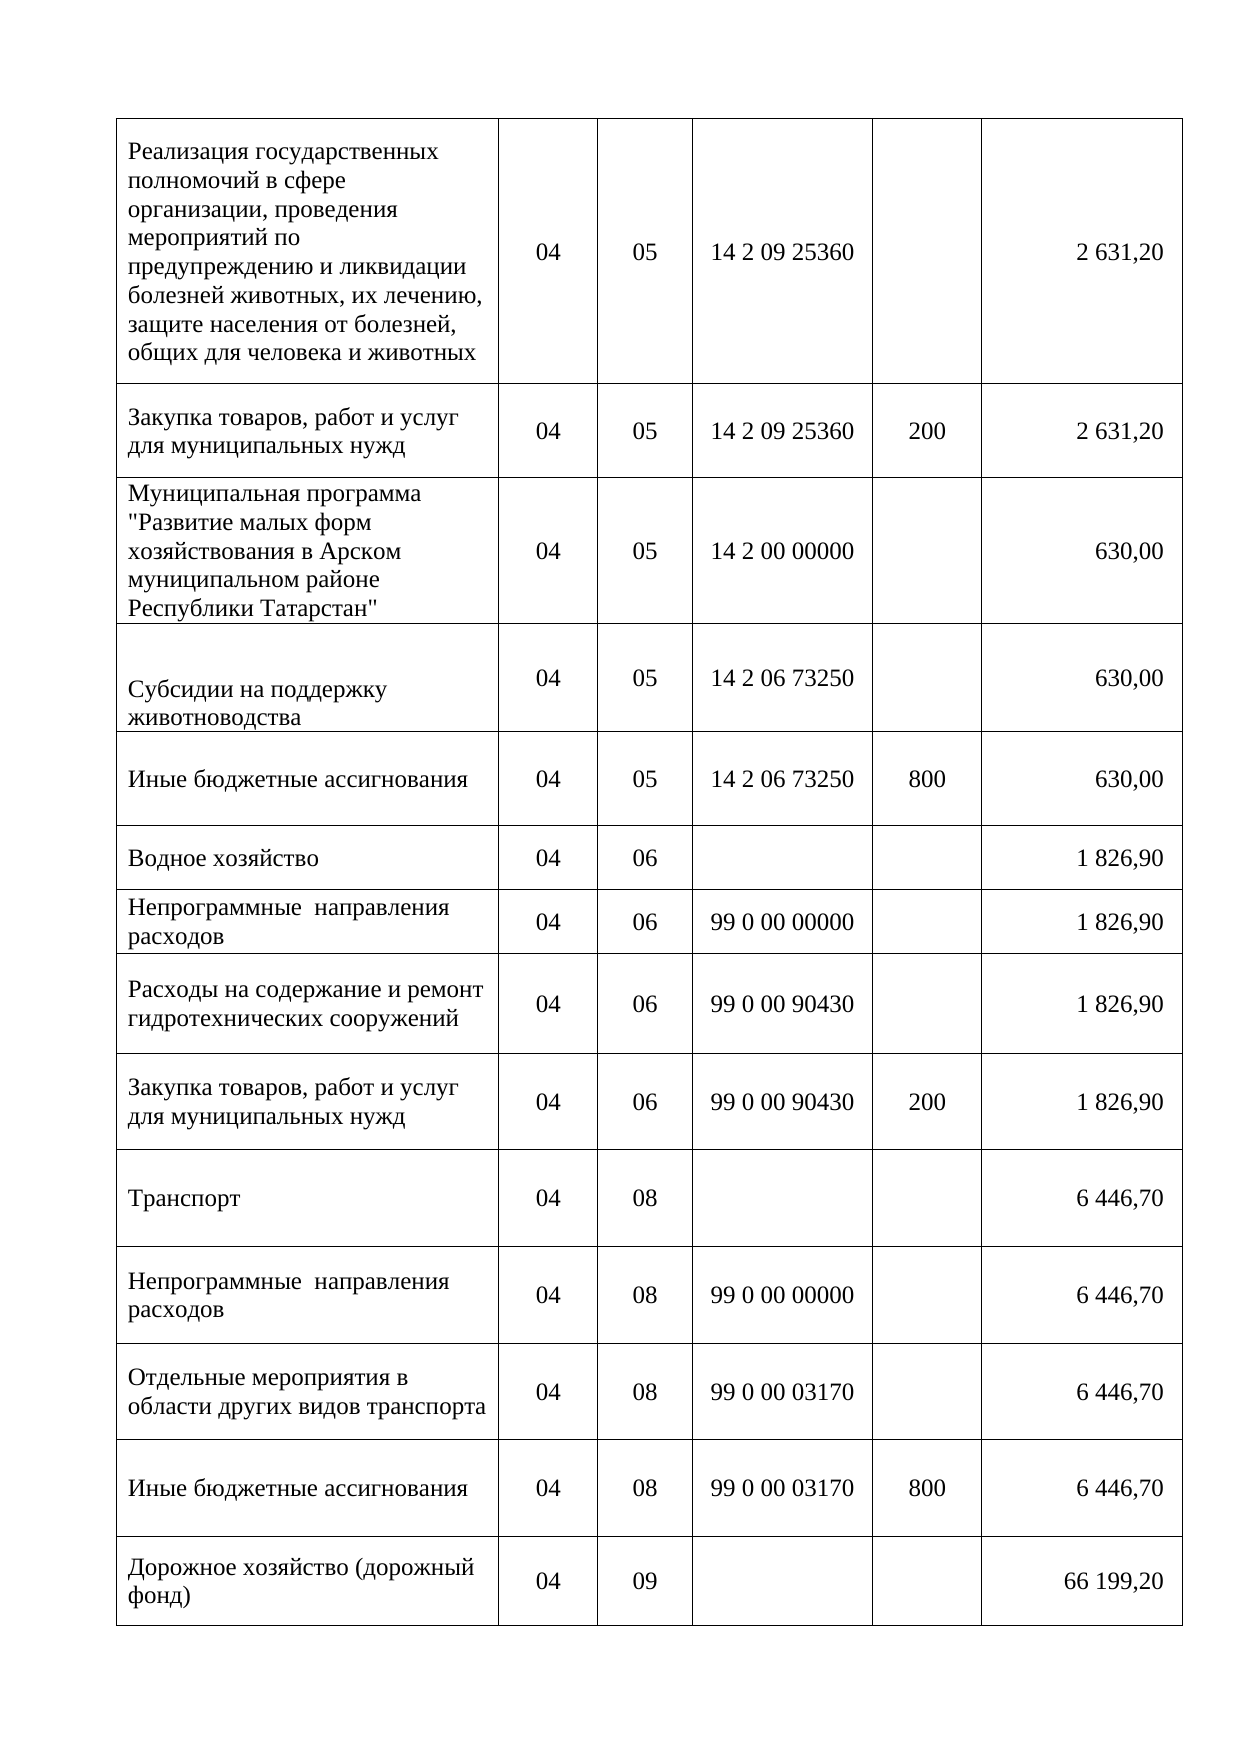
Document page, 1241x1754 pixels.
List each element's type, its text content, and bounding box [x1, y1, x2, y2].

table_cell [693, 1150, 872, 1246]
table_cell 2 631,20 [982, 119, 1182, 383]
table_cell [873, 826, 981, 889]
table_cell 04 [499, 732, 597, 825]
table_cell [693, 826, 872, 889]
table_cell Расходы на содержание и ремонт гидротехнических сооружений [117, 954, 498, 1052]
table_cell 6 446,70 [982, 1247, 1182, 1342]
table_cell Транспорт [117, 1150, 498, 1246]
table_cell 6 446,70 [982, 1344, 1182, 1439]
table_cell [693, 1537, 872, 1624]
table_cell Закупка товаров, работ и услуг для муниципальных нужд [117, 384, 498, 477]
table_cell 08 [598, 1440, 692, 1536]
table_cell 800 [873, 1440, 981, 1536]
table_cell 04 [499, 890, 597, 953]
table_cell 99 0 00 00000 [693, 1247, 872, 1342]
table_cell 6 446,70 [982, 1440, 1182, 1536]
table_cell 08 [598, 1247, 692, 1342]
table_cell [873, 119, 981, 383]
table_cell [873, 890, 981, 953]
table_cell [873, 1247, 981, 1342]
table_cell 05 [598, 732, 692, 825]
table_cell 630,00 [982, 624, 1182, 731]
table_cell 06 [598, 954, 692, 1052]
table_cell Иные бюджетные ассигнования [117, 1440, 498, 1536]
table_cell 05 [598, 624, 692, 731]
table_cell 04 [499, 1344, 597, 1439]
table_cell Дорожное хозяйство (дорожный фонд) [117, 1537, 498, 1624]
table_cell 04 [499, 624, 597, 731]
table_cell 05 [598, 478, 692, 623]
table_cell Закупка товаров, работ и услуг для муниципальных нужд [117, 1054, 498, 1149]
table_cell 14 2 06 73250 [693, 732, 872, 825]
table_cell 04 [499, 1537, 597, 1624]
table_cell 05 [598, 119, 692, 383]
table_cell 08 [598, 1344, 692, 1439]
table_cell Субсидии на поддержку животноводства [117, 624, 498, 731]
table_cell 04 [499, 478, 597, 623]
table_cell 1 826,90 [982, 890, 1182, 953]
table_cell 99 0 00 03170 [693, 1440, 872, 1536]
table_cell 1 826,90 [982, 826, 1182, 889]
table_cell 99 0 00 90430 [693, 1054, 872, 1149]
table_cell 09 [598, 1537, 692, 1624]
table_cell 14 2 09 25360 [693, 119, 872, 383]
table_cell 1 826,90 [982, 1054, 1182, 1149]
table_cell Иные бюджетные ассигнования [117, 732, 498, 825]
table_cell 200 [873, 1054, 981, 1149]
table_cell 04 [499, 1247, 597, 1342]
table_cell [873, 478, 981, 623]
table_cell 04 [499, 384, 597, 477]
table_cell 1 826,90 [982, 954, 1182, 1052]
table_cell Непрограммные направления расходов [117, 890, 498, 953]
table_cell 04 [499, 954, 597, 1052]
table_cell 800 [873, 732, 981, 825]
table_cell 14 2 09 25360 [693, 384, 872, 477]
table_cell [873, 1537, 981, 1624]
table_cell 06 [598, 1054, 692, 1149]
table_cell 14 2 00 00000 [693, 478, 872, 623]
table_cell 06 [598, 890, 692, 953]
table_cell [873, 1150, 981, 1246]
table_cell 200 [873, 384, 981, 477]
table_cell Муниципальная программа "Развитие малых форм хозяйствования в Арском муниципальном районе Республики Татарстан" [117, 478, 498, 623]
table_cell 04 [499, 1440, 597, 1536]
table_cell 04 [499, 1054, 597, 1149]
table_cell Реализация государственных полномочий в сфере организации, проведения мероприятий по предупреждению и ликвидации болезней животных, их лечению, защите населения от болезней, общих для человека и животных [117, 119, 498, 383]
table_cell 630,00 [982, 478, 1182, 623]
table_cell [873, 954, 981, 1052]
table_cell 6 446,70 [982, 1150, 1182, 1246]
table_cell 04 [499, 1150, 597, 1246]
table_cell 05 [598, 384, 692, 477]
table_cell 99 0 00 00000 [693, 890, 872, 953]
table_cell 2 631,20 [982, 384, 1182, 477]
table_cell [873, 1344, 981, 1439]
table_cell 99 0 00 03170 [693, 1344, 872, 1439]
table_cell 14 2 06 73250 [693, 624, 872, 731]
table_cell Водное хозяйство [117, 826, 498, 889]
table_cell [873, 624, 981, 731]
table_cell 630,00 [982, 732, 1182, 825]
table_cell Непрограммные направления расходов [117, 1247, 498, 1342]
table_cell 06 [598, 826, 692, 889]
table_cell 04 [499, 119, 597, 383]
table_cell Отдельные мероприятия в области других видов транспорта [117, 1344, 498, 1439]
table_cell 08 [598, 1150, 692, 1246]
table_cell 04 [499, 826, 597, 889]
table_cell 99 0 00 90430 [693, 954, 872, 1052]
table_cell 66 199,20 [982, 1537, 1182, 1624]
